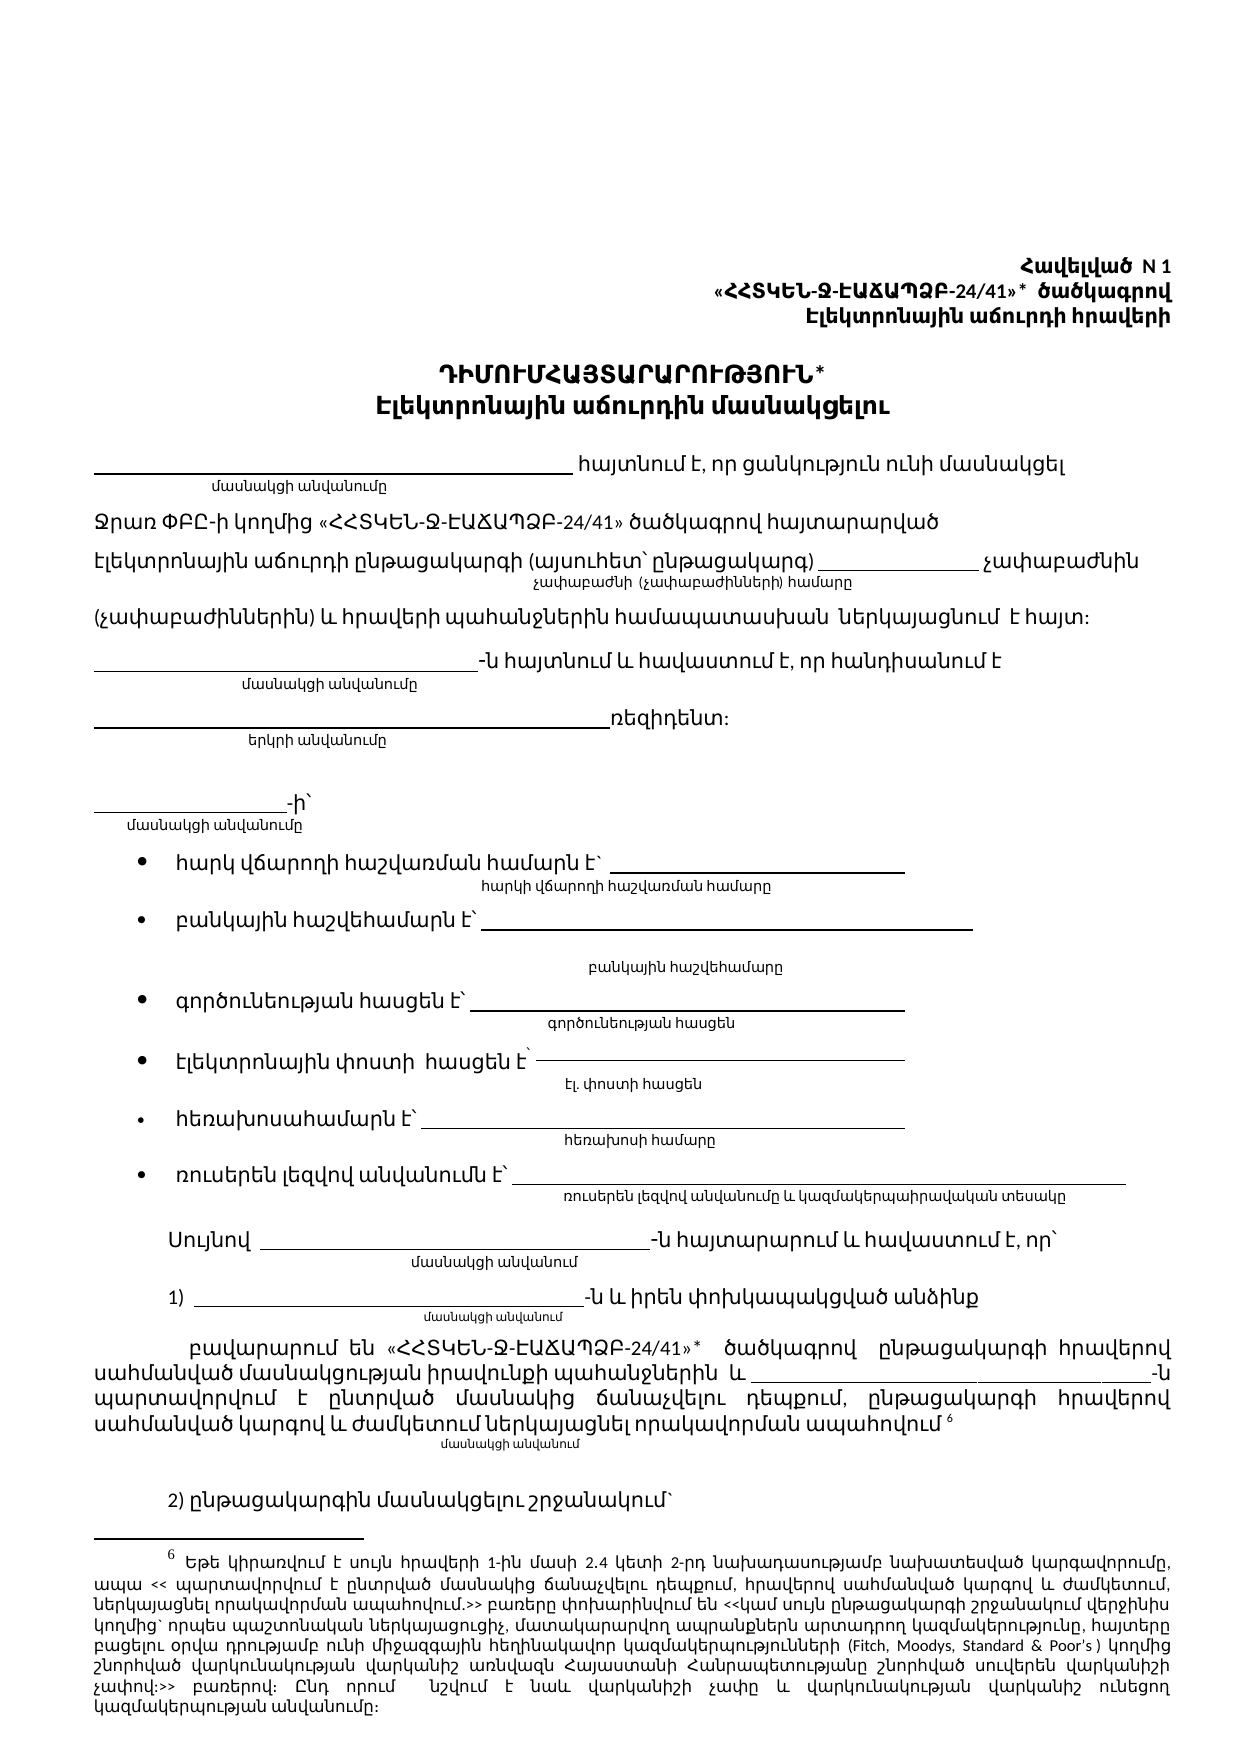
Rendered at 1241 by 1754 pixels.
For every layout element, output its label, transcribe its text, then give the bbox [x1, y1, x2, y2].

list գործունեության հասցեն է՝ [138, 989, 1171, 1014]
text երկրի անվանումը [94, 731, 1171, 762]
text մասնակցի անվանում [94, 1309, 1171, 1335]
text 1) -ն և իրեն փոխկապակցված անձինք [94, 1284, 1171, 1309]
text Հավելված N 1 [94, 253, 1171, 278]
list բանկային հաշվեհամարն է՝ [138, 907, 1171, 958]
text (չափաբաժիններին) և հրավերի պահանջներին համապատասխան ներկայացնում է հայտ: [94, 604, 1171, 629]
list հարկ վճարողի հաշվառման համարն է` [138, 846, 1171, 877]
text մասնակցի անվանում [94, 1253, 1171, 1284]
list հեռախոսահամարն է՝ [138, 1106, 1171, 1131]
text մասնակցի անվանումը [94, 477, 1171, 507]
text Էլեկտրոնային աճուրդի հրավերի [94, 304, 1171, 329]
text -ի՝ [94, 790, 1171, 816]
text ԴԻՄՈՒՄՀԱՅՏԱՐԱՐՈՒԹՅՈՒՆ* [94, 360, 1171, 390]
text «ՀՀՏԿԵՆ-Ջ-ԷԱՃԱՊՁԲ-24/41»* ծածկագրով [94, 278, 1171, 304]
text մասնակցի անվանում [94, 1436, 1171, 1462]
text էլ. փոստի հասցեն [94, 1075, 1171, 1106]
text բավարարում են «ՀՀՏԿԵՆ-Ջ-ԷԱՃԱՊՁԲ-24/41»* ծածկագրով ընթացակարգի հրավերով սահմանված մասնակցության իրավունքի պահանջներին և -ն պարտավորվում է ընտրված մասնակից ճանաչվելու դեպքում, ընթացակարգի հրավերով սահմանված կարգով և ժամկետում ներկայացնել որակավորման ապահովում [94, 1335, 1171, 1436]
text ռուսերեն լեզվով անվանումը և կազմակերպաիրավական տեսակը [94, 1187, 1171, 1218]
text 2) ընթացակարգին մասնակցելու շրջանակում` [94, 1487, 1171, 1513]
text հեռախոսի համարը [462, 1131, 1171, 1162]
text հայտնում է, որ ցանկություն ունի մասնակցել [94, 451, 1171, 477]
subtitle Էլեկտրոնային աճուրդին մասնակցելու [94, 390, 1171, 421]
text էլեկտրոնային աճուրդի ընթացակարգի (այսուհետ՝ ընթացակարգ) չափաբաժնին [94, 548, 1171, 573]
text մասնակցի անվանումը [94, 816, 1171, 846]
list ռուսերեն լեզվով անվանումն է՝ [138, 1162, 1171, 1187]
list էլեկտրոնային փոստի հասցեն է՝ [138, 1045, 1171, 1075]
text մասնակցի անվանումը [94, 675, 1171, 706]
text ռեզիդենտ: [94, 706, 1171, 731]
text Ջրառ ՓԲԸ-ի կողմից «ՀՀՏԿԵՆ-Ջ-ԷԱՃԱՊՁԲ-24/41» ծածկագրով հայտարարված [94, 507, 1171, 535]
text հարկի վճարողի հաշվառման համարը [94, 877, 1171, 907]
text գործունեության հասցեն [94, 1014, 1171, 1045]
text Սույնով -ն հայտարարում և հավաստում է, որ՝ [94, 1223, 1171, 1253]
text չափաբաժնի (չափաբաժինների) համարը [94, 573, 1171, 604]
text բանկային հաշվեհամարը [94, 958, 1171, 989]
text -ն հայտնում և հավաստում է, որ հանդիսանում է [94, 644, 1171, 675]
